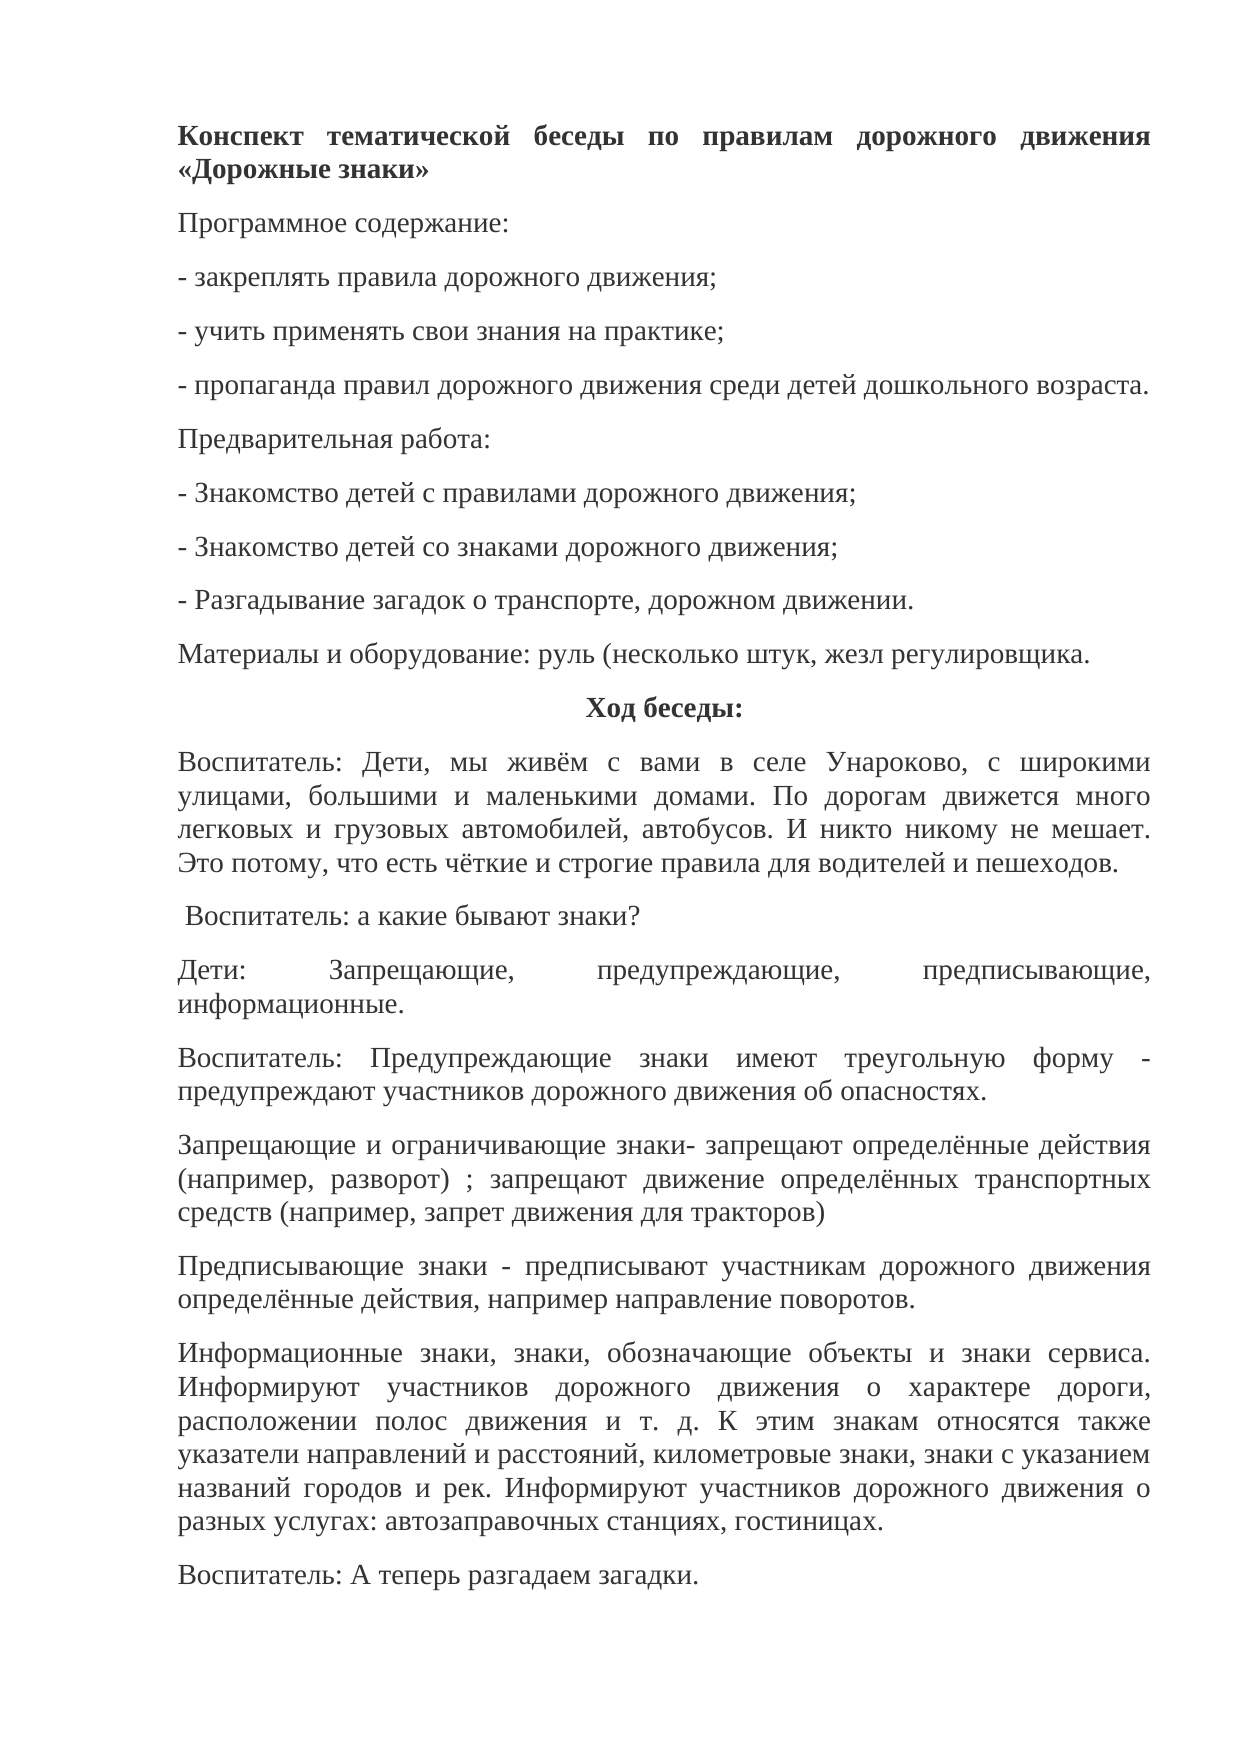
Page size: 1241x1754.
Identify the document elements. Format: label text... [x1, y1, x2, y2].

text Ход беседы: [177, 690, 1152, 724]
text Конспект тематической беседы по правилам дорожного движения «Дорожные знаки» [177, 118, 1152, 185]
text Воспитатель: А теперь разгадаем загадки. [177, 1557, 1152, 1591]
text - Разгадывание загадок о транспорте, дорожном движении. [177, 582, 1152, 616]
text - Знакомство детей со знаками дорожного движения; [177, 529, 1152, 562]
text - Знакомство детей с правилами дорожного движения; [177, 475, 1152, 508]
text - учить применять свои знания на практике; [177, 313, 1152, 347]
text Воспитатель: Предупреждающие знаки имеют треугольную форму - предупреждают участников дорожного движения об опасностях. [177, 1040, 1152, 1107]
text - закреплять правила дорожного движения; [177, 259, 1152, 293]
text Информационные знаки, знаки, обозначающие объекты и знаки сервиса. Информируют участников дорожного движения о характере дороги, расположении полос движения и т. д. К этим знакам относятся также указатели направлений и расстояний, километровые знаки, знаки с указанием названий городов и рек. Информируют участников дорожного движения о разных услугах: автозаправочных станциях, гостиницах. [177, 1336, 1152, 1537]
text Воспитатель: Дети, мы живём с вами в селе Унароково, с широкими улицами, большими и маленькими домами. По дорогам движется много легковых и грузовых автомобилей, автобусов. И никто никому не мешает. Это потому, что есть чёткие и строгие правила для водителей и пешеходов. [177, 744, 1152, 878]
text - пропаганда правил дорожного движения среди детей дошкольного возраста. [177, 367, 1152, 401]
text Предписывающие знаки - предписывают участникам дорожного движения определённые действия, например направление поворотов. [177, 1248, 1152, 1315]
text Программное содержание: [177, 206, 1152, 239]
text Материалы и оборудование: руль (несколько штук, жезл регулировщика. [177, 636, 1152, 670]
text Запрещающие и ограничивающие знаки- запрещают определённые действия (например, разворот) ; запрещают движение определённых транспортных средств (например, запрет движения для тракторов) [177, 1127, 1152, 1228]
text Предварительная работа: [177, 421, 1152, 454]
text Дети: Запрещающие, предупреждающие, предписывающие, информационные. [177, 952, 1152, 1019]
text Воспитатель: а какие бывают знаки? [177, 898, 1152, 932]
